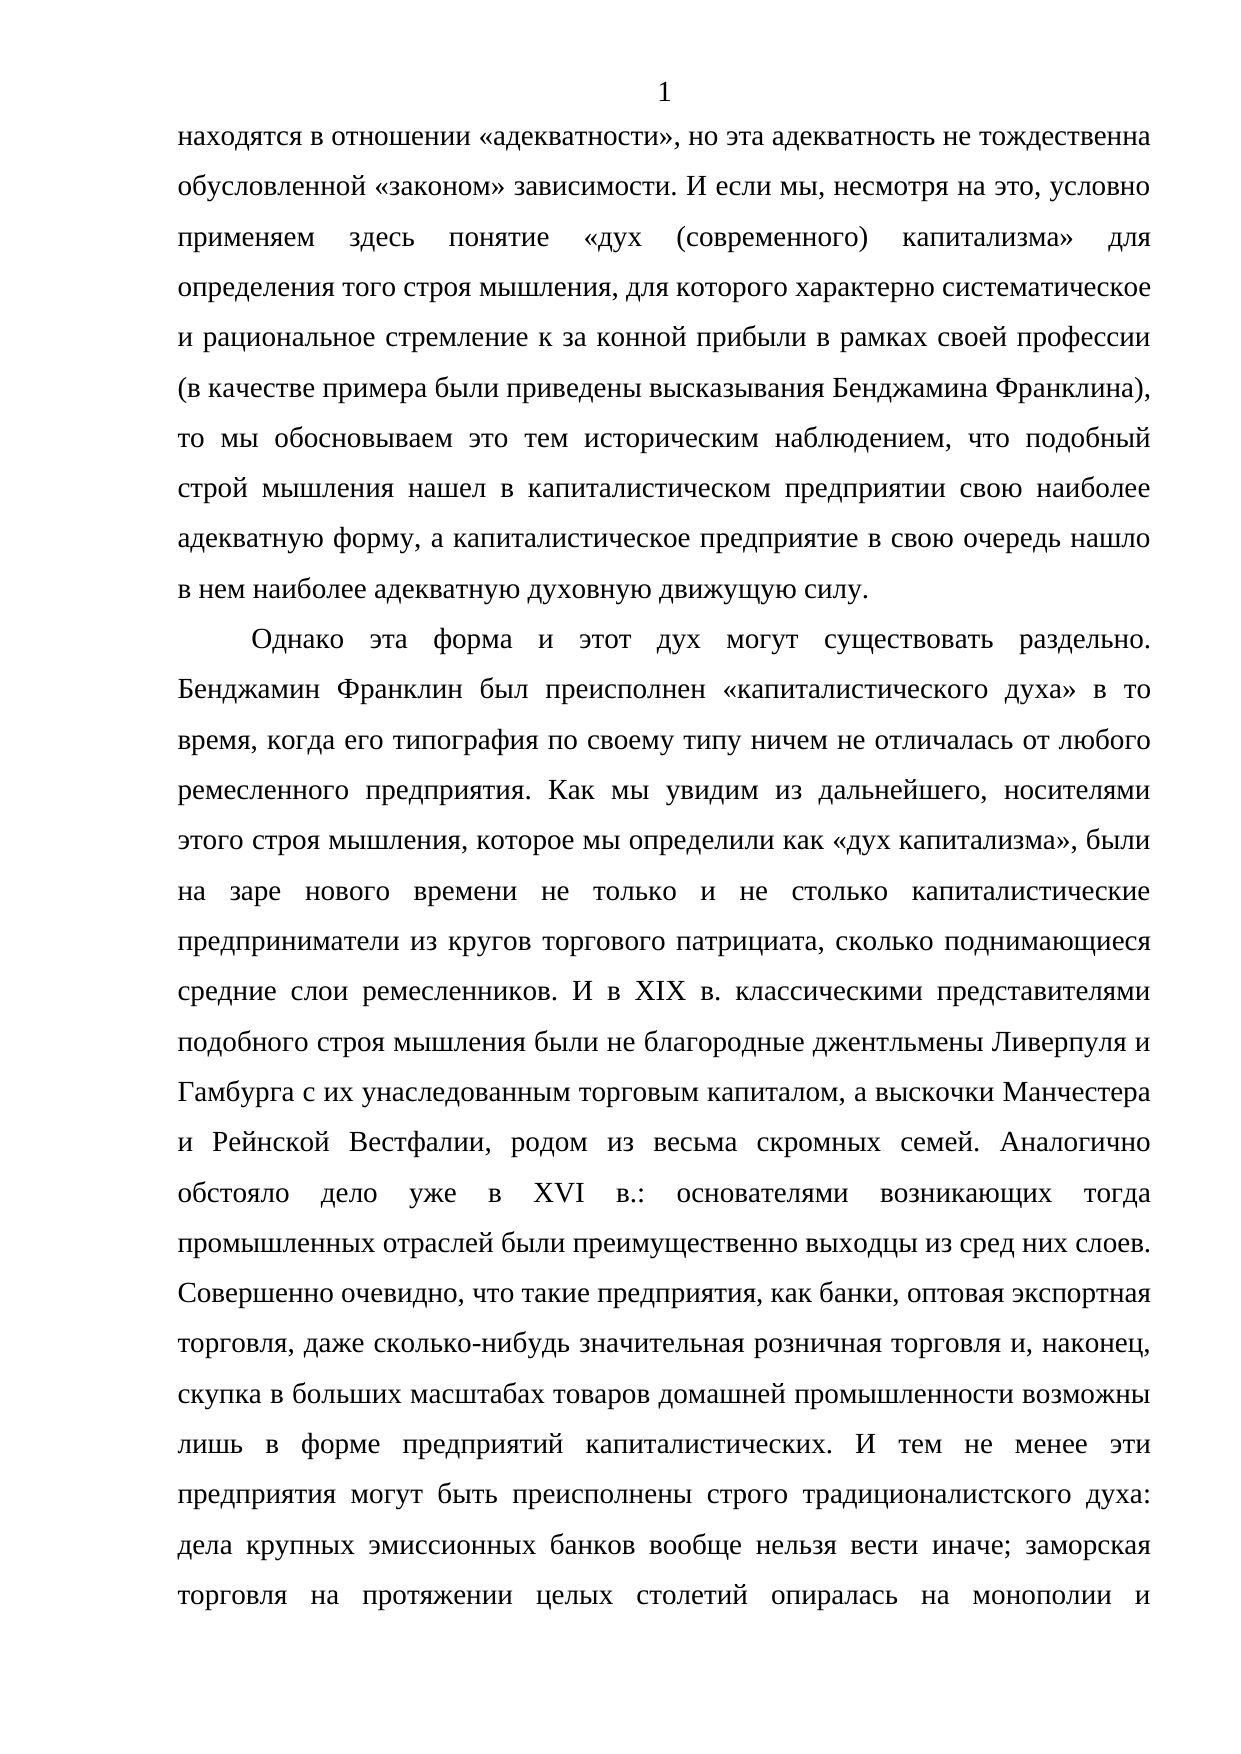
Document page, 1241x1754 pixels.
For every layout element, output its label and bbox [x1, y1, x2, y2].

text [177, 621, 1152, 1611]
text [177, 118, 1152, 604]
